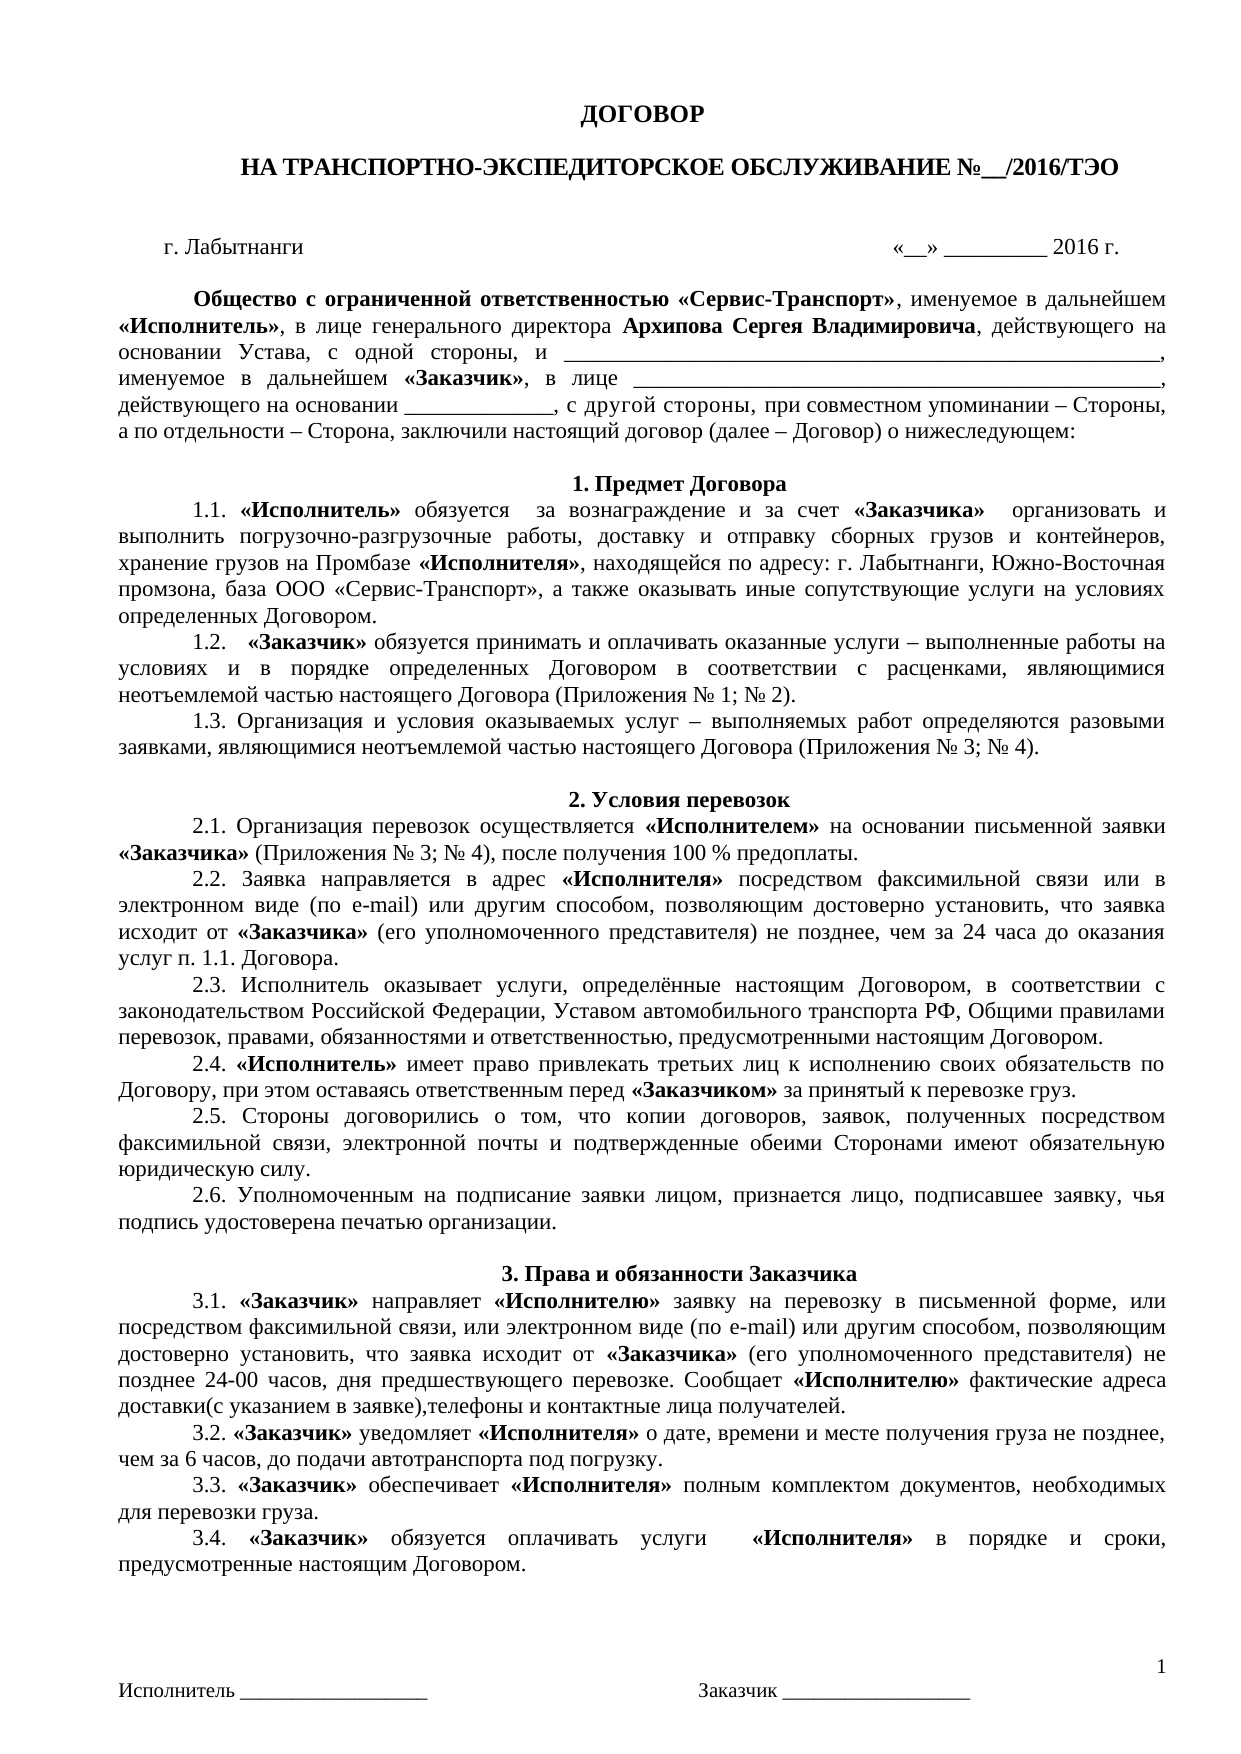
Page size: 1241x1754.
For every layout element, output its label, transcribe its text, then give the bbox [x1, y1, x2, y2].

text 2.6. Уполномоченным на подписание заявки лицом, признается лицо, подписавшее заявку, чья подпись удостоверена печатью организации. [118, 1181, 1167, 1234]
text 2. Условия перевозок [118, 786, 1167, 812]
text 2.4. «Исполнитель» имеет право привлекать третьих лиц к исполнению своих обязательств по Договору, при этом оставаясь ответственным перед «Заказчиком» за принятый к перевозке груз. [118, 1050, 1167, 1102]
text 2.3. Исполнитель оказывает услуги, определённые настоящим Договором, в соответствии с законодательством Российской Федерации, Уставом автомобильного транспорта РФ, Общими правилами перевозок, правами, обязанностями и ответственностью, предусмотренными настоящим Договором. [118, 971, 1167, 1050]
text 3. Права и обязанности Заказчика [118, 1261, 1167, 1287]
text 3.1. «Заказчик» направляет «Исполнителю» заявку на перевозку в письменной форме, или посредством факсимильной связи, или электронном виде (по e-mail) или другим способом, позволяющим достоверно установить, что заявка исходит от «Заказчика» (его уполномоченного представителя) не позднее 24-00 часов, дня предшествующего перевозке. Сообщает «Исполнителю» фактические адреса доставки(с указанием в заявке),телефоны и контактные лица получателей. [118, 1287, 1167, 1419]
text 1.3. Организация и условия оказываемых услуг – выполняемых работ определяются разовыми заявками, являющимися неотъемлемой частью настоящего Договора (Приложения № 3; № 4). [118, 707, 1167, 760]
text Общество с ограниченной ответственностью «Сервис-Транспорт», именуемое в дальнейшем «Исполнитель», в лице генерального директора Архипова Сергея Владимировича, действующего на основании Устава, с одной стороны, и ____________________________________________________, именуемое в дальнейшем «Заказчик», в лице ______________________________________________, действующего на основании _____________, с другой стороны, при совместном упоминании – Стороны, а по отдельности – Сторона, заключили настоящий договор (далее – Договор) о нижеследующем: [118, 285, 1167, 443]
text ДОГОВОР [118, 99, 1167, 127]
text г. Лабытнанги «__» _________ 2016 г. [118, 233, 1167, 259]
text 2.5. Стороны договорились о том, что копии договоров, заявок, полученных посредством факсимильной связи, электронной почты и подтвержденные обеими Сторонами имеют обязательную юридическую силу. [118, 1102, 1167, 1181]
text 1. Предмет Договора [118, 470, 1167, 496]
text 1.1. «Исполнитель» обязуется за вознаграждение и за счет «Заказчика» организовать и выполнить погрузочно-разгрузочные работы, доставку и отправку сборных грузов и контейнеров, хранение грузов на Промбазе «Исполнителя», находящейся по адресу: г. Лабытнанги, Южно-Восточная промзона, база ООО «Сервис-Транспорт», а также оказывать иные сопутствующие услуги на условиях определенных Договором. [118, 496, 1167, 628]
text 3.4. «Заказчик» обязуется оплачивать услуги «Исполнителя» в порядке и сроки, предусмотренные настоящим Договором. [118, 1524, 1167, 1577]
text 3.3. «Заказчик» обеспечивает «Исполнителя» полным комплектом документов, необходимых для перевозки груза. [118, 1471, 1167, 1524]
text 2.2. Заявка направляется в адрес «Исполнителя» посредством факсимильной связи или в электронном виде (по e-mail) или другим способом, позволяющим достоверно установить, что заявка исходит от «Заказчика» (его уполномоченного представителя) не позднее, чем за 24 часа до оказания услуг п. 1.1. Договора. [118, 865, 1167, 971]
text НА ТРАНСПОРТНО-ЭКСПЕДИТОРСКОЕ ОБСЛУЖИВАНИЕ №__/2016/ТЭО [118, 152, 1167, 181]
text 3.2. «Заказчик» уведомляет «Исполнителя» о дате, времени и месте получения груза не позднее, чем за 6 часов, до подачи автотранспорта под погрузку. [118, 1419, 1167, 1471]
text 2.1. Организация перевозок осуществляется «Исполнителем» на основании письменной заявки «Заказчика» (Приложения № 3; № 4), после получения 100 % предоплаты. [118, 812, 1167, 865]
text 1.2. «Заказчик» обязуется принимать и оплачивать оказанные услуги – выполненные работы на условиях и в порядке определенных Договором в соответствии с расценками, являющимися неотъемлемой частью настоящего Договора (Приложения № 1; № 2). [118, 628, 1167, 707]
